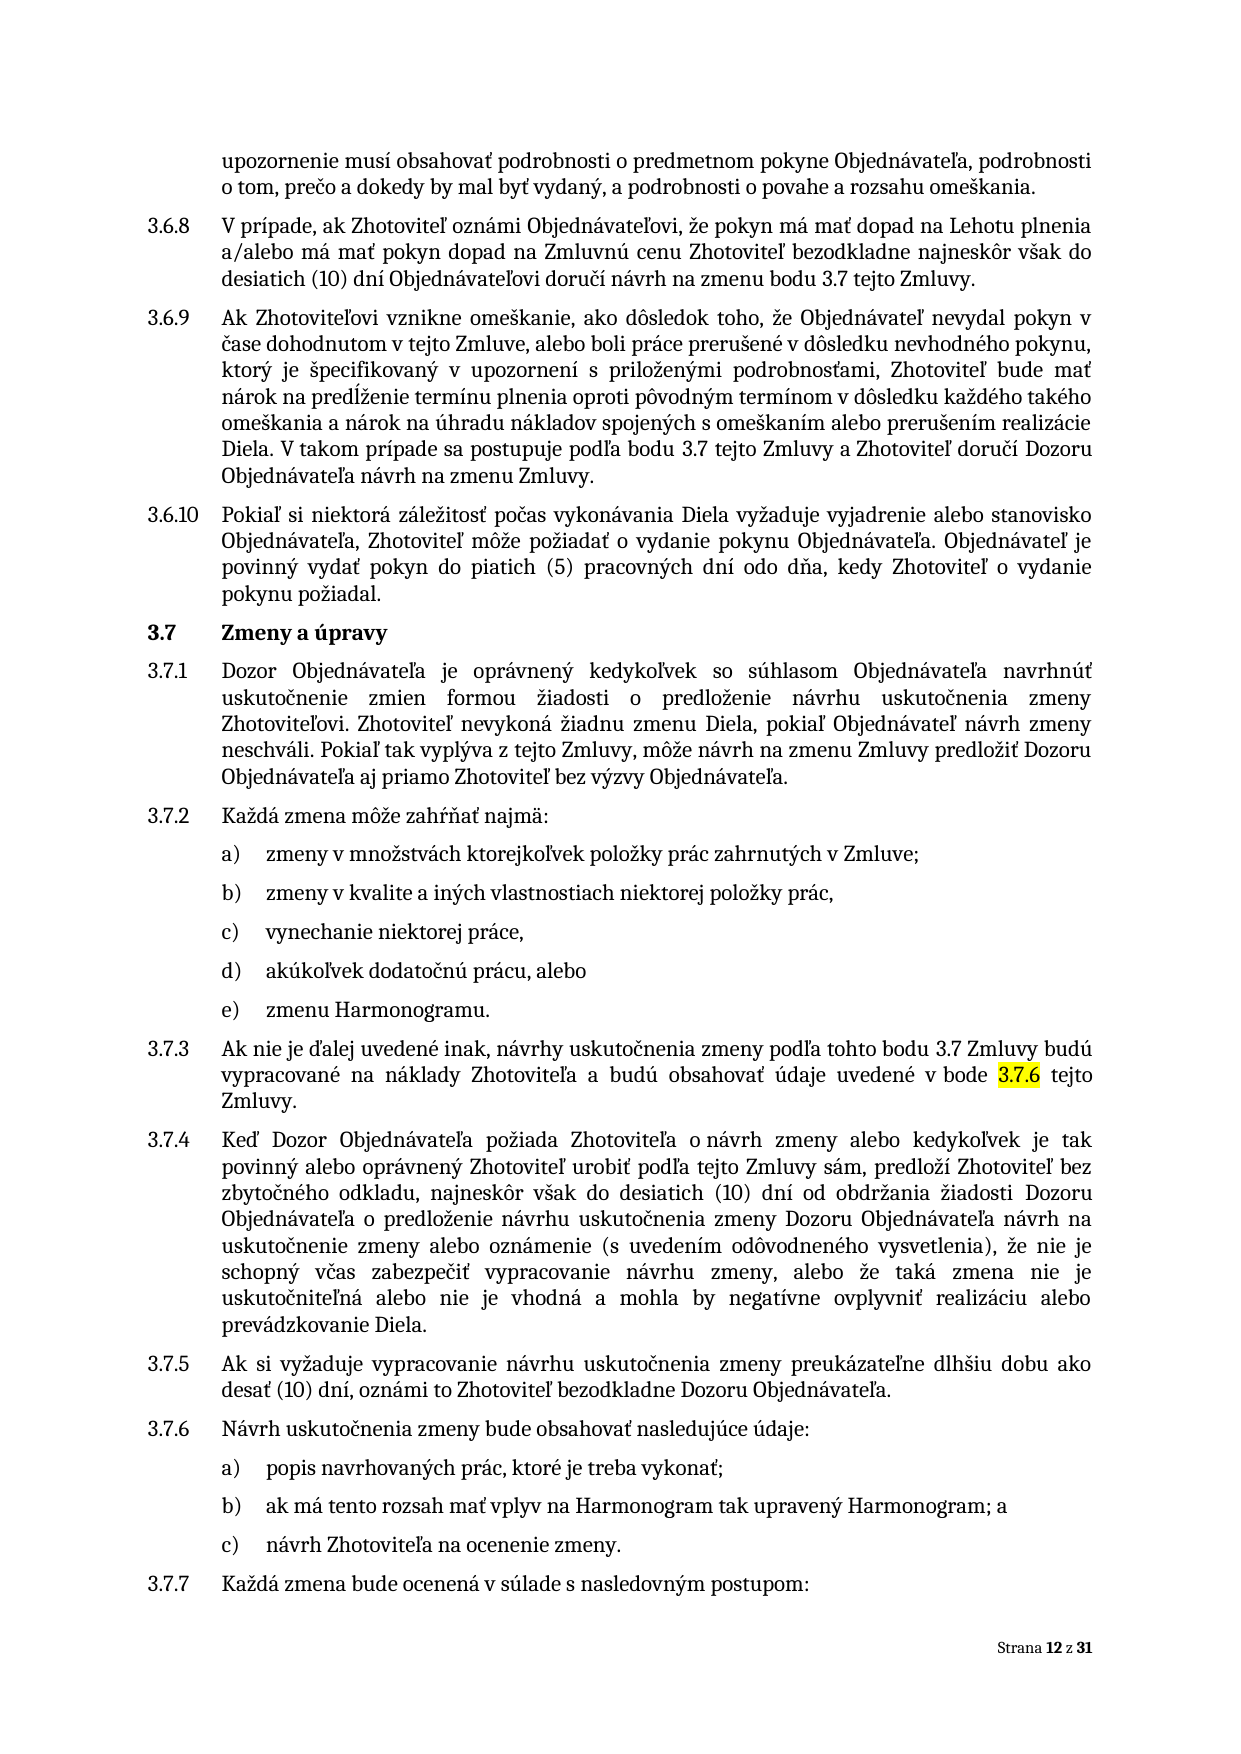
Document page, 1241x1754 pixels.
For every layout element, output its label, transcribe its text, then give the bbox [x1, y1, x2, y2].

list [148, 148, 1093, 200]
list zmeny v množstvách ktorejkoľvek položky prác zahrnutých v Zmluve; [221, 841, 1093, 868]
list Každá zmena bude ocenená v súlade s nasledovným postupom: [148, 1571, 1093, 1597]
list akúkoľvek dodatočnú prácu, alebo [221, 958, 1093, 984]
list Pokiaľ si niektorá záležitosť počas vykonávania Diela vyžaduje vyjadrenie alebo stanovisko Objednávateľa, Zhotoviteľ môže požiadať o vydanie pokynu Objednávateľa. Objednávateľ je povinný vydať pokyn do piatich (5) pracovných dní odo dňa, kedy Zhotoviteľ o vydanie pokynu požiadal. [148, 501, 1093, 607]
list vynechanie niektorej práce, [221, 919, 1093, 945]
list popis navrhovaných prác, ktoré je treba vykonať; [221, 1454, 1093, 1481]
list Zmeny a úpravy [148, 619, 1093, 646]
list Dozor Objednávateľa je oprávnený kedykoľvek so súhlasom Objednávateľa navrhnúť uskutočnenie zmien formou žiadosti o predloženie návrhu uskutočnenia zmeny Zhotoviteľovi. Zhotoviteľ nevykoná žiadnu zmenu Diela, pokiaľ Objednávateľ návrh zmeny neschváli. Pokiaľ tak vyplýva z tejto Zmluvy, môže návrh na zmenu Zmluvy predložiť Dozoru Objednávateľa aj priamo Zhotoviteľ bez výzvy Objednávateľa. [148, 658, 1093, 790]
list zmenu Harmonogramu. [221, 997, 1093, 1023]
list ak má tento rozsah mať vplyv na Harmonogram tak upravený Harmonogram; a [221, 1493, 1093, 1520]
list Každá zmena môže zahŕňať najmä: [148, 802, 1093, 829]
list Ak Zhotoviteľovi vznikne omeškanie, ako dôsledok toho, že Objednávateľ nevydal pokyn v čase dohodnutom v tejto Zmluve, alebo boli práce prerušené v dôsledku nevhodného pokynu, ktorý je špecifikovaný v upozornení s priloženými podrobnosťami, Zhotoviteľ bude mať nárok na predĺženie termínu plnenia oproti pôvodným termínom v dôsledku každého takého omeškania a nárok na úhradu nákladov spojených s omeškaním alebo prerušením realizácie Diela. V takom prípade sa postupuje podľa bodu 3.7 tejto Zmluvy a Zhotoviteľ doručí Dozoru Objednávateľa návrh na zmenu Zmluvy. [148, 304, 1093, 489]
list Návrh uskutočnenia zmeny bude obsahovať nasledujúce údaje: [148, 1416, 1093, 1442]
list návrh Zhotoviteľa na ocenenie zmeny. [221, 1532, 1093, 1558]
list Ak si vyžaduje vypracovanie návrhu uskutočnenia zmeny preukázateľne dlhšiu dobu ako desať (10) dní, oznámi to Zhotoviteľ bezodkladne Dozoru Objednávateľa. [148, 1350, 1093, 1403]
list V prípade, ak Zhotoviteľ oznámi Objednávateľovi, že pokyn má mať dopad na Lehotu plnenia a/alebo má mať pokyn dopad na Zmluvnú cenu Zhotoviteľ bezodkladne najneskôr však do desiatich (10) dní Objednávateľovi doručí návrh na zmenu bodu 3.7 tejto Zmluvy. [148, 213, 1093, 292]
list Ak nie je ďalej uvedené inak, návrhy uskutočnenia zmeny podľa tohto bodu 3.7 Zmluvy budú vypracované na náklady Zhotoviteľa a budú obsahovať údaje uvedené v bode 3.7.6 tejto Zmluvy. [148, 1036, 1093, 1114]
list zmeny v kvalite a iných vlastnostiach niektorej položky prác, [221, 880, 1093, 906]
list Keď Dozor Objednávateľa požiada Zhotoviteľa o návrh zmeny alebo kedykoľvek je tak povinný alebo oprávnený Zhotoviteľ urobiť podľa tejto Zmluvy sám, predloží Zhotoviteľ bez zbytočného odkladu, najneskôr však do desiatich (10) dní od obdržania žiadosti Dozoru Objednávateľa o predloženie návrhu uskutočnenia zmeny Dozoru Objednávateľa návrh na uskutočnenie zmeny alebo oznámenie (s uvedením odôvodneného vysvetlenia), že nie je schopný včas zabezpečiť vypracovanie návrhu zmeny, alebo že taká zmena nie je uskutočniteľná alebo nie je vhodná a mohla by negatívne ovplyvniť realizáciu alebo prevádzkovanie Diela. [148, 1127, 1093, 1338]
